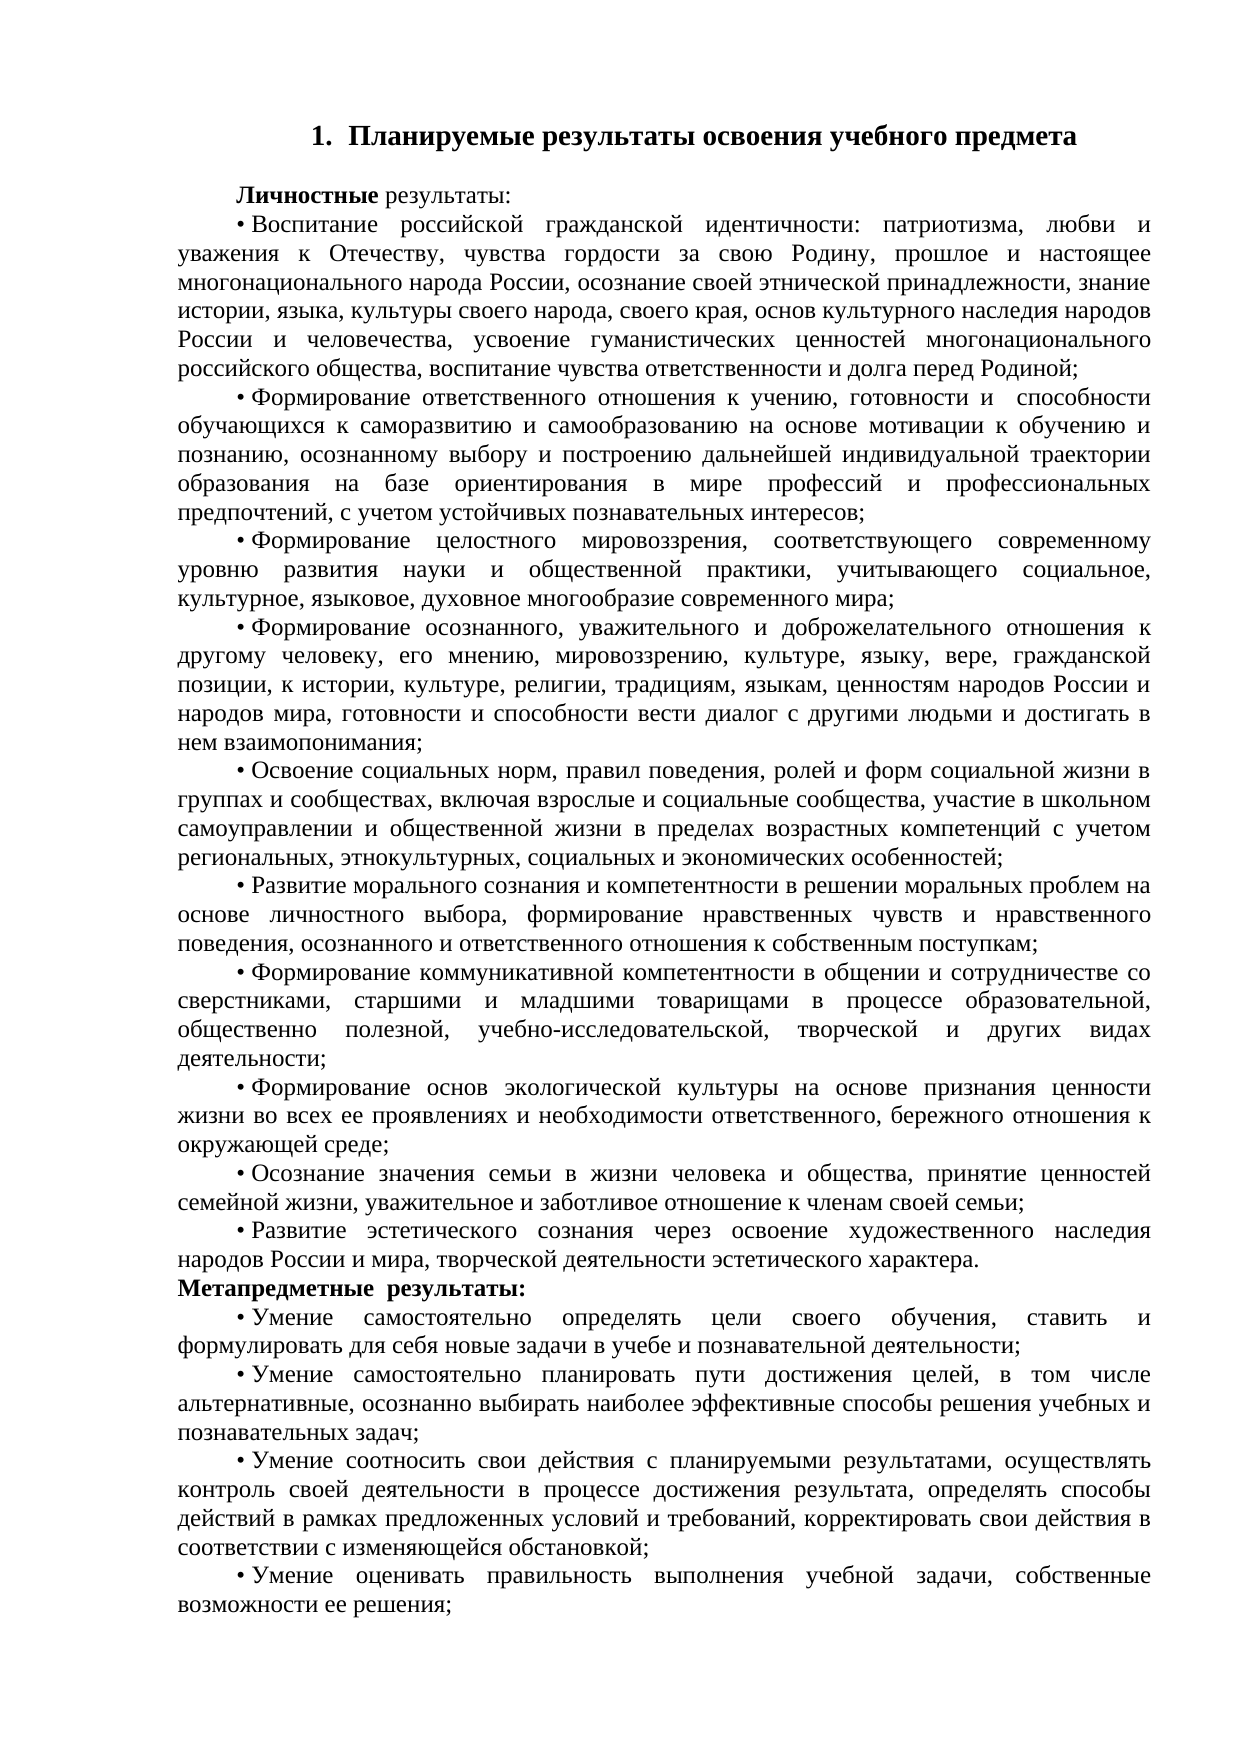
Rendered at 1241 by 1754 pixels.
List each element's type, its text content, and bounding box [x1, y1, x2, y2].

text • Формирование основ экологической культуры на основе признания ценности жизни во всех ее проявлениях и необходимости ответственного, бережного отношения к окружающей среде; [177, 1072, 1152, 1158]
text • Формирование коммуникативной компетентности в общении и сотрудничестве со сверстниками, старшими и младшими товарищами в процессе образовательной, общественно полезной, учебно-исследовательской, творческой и других видах деятельности; [177, 957, 1152, 1072]
text • Умение самостоятельно планировать пути достижения целей, в том числе альтернативные, осознанно выбирать наиболее эффективные способы решения учебных и познавательных задач; [177, 1359, 1152, 1445]
list Планируемые результаты освоения учебного предмета [236, 118, 1152, 152]
text • Формирование ответственного отношения к учению, готовности и способности обучающихся к саморазвитию и самообразованию на основе мотивации к обучению и познанию, осознанному выбору и построению дальнейшей индивидуальной траектории образования на базе ориентирования в мире профессий и профессиональных предпочтений, с учетом устойчивых познавательных интересов; [177, 382, 1152, 525]
text • Формирование осознанного, уважительного и доброжелательного отношения к другому человеку, его мнению, мировоззрению, культуре, языку, вере, гражданской позиции, к истории, культуре, религии, традициям, языкам, ценностям народов России и народов мира, готовности и способности вести диалог с другими людьми и достигать в нем взаимопонимания; [177, 612, 1152, 755]
text • Осознание значения семьи в жизни человека и общества, принятие ценностей семейной жизни, уважительное и заботливое отношение к членам своей семьи; [177, 1158, 1152, 1215]
text • Освоение социальных норм, правил поведения, ролей и форм социальной жизни в группах и сообществах, включая взрослые и социальные сообщества, участие в школьном самоуправлении и общественной жизни в пределах возрастных компетенций с учетом региональных, этнокультурных, социальных и экономических особенностей; [177, 755, 1152, 870]
text • Умение соотносить свои действия с планируемыми результатами, осуществлять контроль своей деятельности в процессе достижения результата, определять способы действий в рамках предложенных условий и требований, корректировать свои действия в соответствии с изменяющейся обстановкой; [177, 1445, 1152, 1560]
text • Развитие морального сознания и компетентности в решении моральных проблем на основе личностного выбора, формирование нравственных чувств и нравственного поведения, осознанного и ответственного отношения к собственным поступкам; [177, 870, 1152, 957]
text • Формирование целостного мировоззрения, соответствующего современному уровню развития науки и общественной практики, учитывающего социальное, культурное, языковое, духовное многообразие современного мира; [177, 525, 1152, 612]
text • Воспитание российской гражданской идентичности: патриотизма, любви и уважения к Отечеству, чувства гордости за свою Родину, прошлое и настоящее многонационального народа России, осознание своей этнической принадлежности, знание истории, языка, культуры своего народа, своего края, основ культурного наследия народов России и человечества, усвоение гуманистических ценностей многонационального российского общества, воспитание чувства ответственности и долга перед Родиной; [177, 209, 1152, 382]
text • Развитие эстетического сознания через освоение художественного наследия народов России и мира, творческой деятельности эстетического характера. [177, 1215, 1152, 1273]
text Личностные результаты: [177, 180, 1152, 209]
text • Умение оценивать правильность выполнения учебной задачи, собственные возможности ее решения; [177, 1560, 1152, 1618]
text Метапредметные результаты: [177, 1273, 1152, 1302]
text • Умение самостоятельно определять цели своего обучения, ставить и формулировать для себя новые задачи в учебе и познавательной деятельности; [177, 1302, 1152, 1359]
